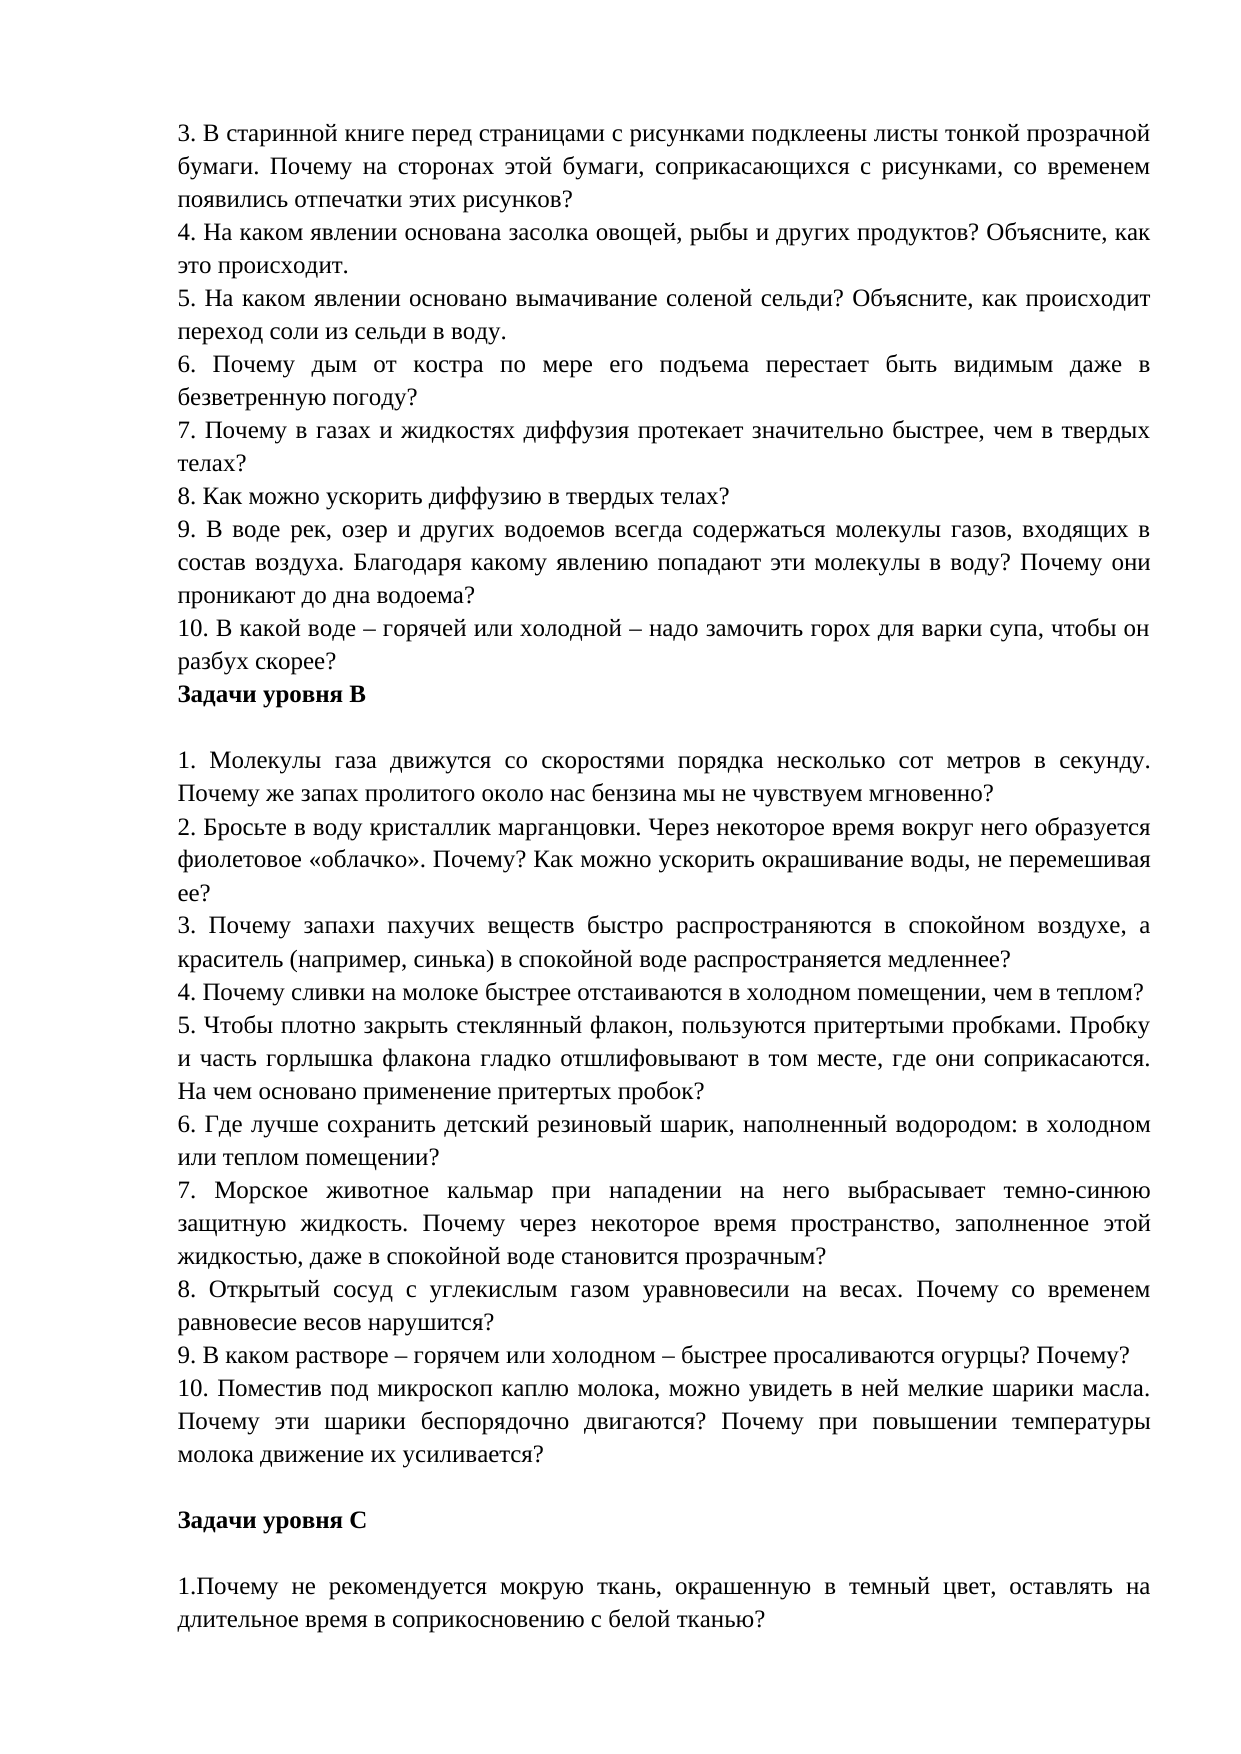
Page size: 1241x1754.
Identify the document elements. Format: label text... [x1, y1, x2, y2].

text 8. Открытый сосуд с углекислым газом уравновесили на весах. Почему со временем равновесие весов нарушится? [177, 1274, 1152, 1336]
text 7. Морское животное кальмар при нападении на него выбрасывает темно-синюю защитную жидкость. Почему через некоторое время пространство, заполненное этой жидкостью, даже в спокойной воде становится прозрачным? [177, 1175, 1152, 1269]
text 5. На каком явлении основано вымачивание соленой сельди? Объясните, как происходит переход соли из сельди в воду. [177, 283, 1152, 345]
text 5. Чтобы плотно закрыть стеклянный флакон, пользуются притертыми пробками. Пробку и часть горлышка флакона гладко отшлифовывают в том месте, где они соприкасаются. На чем основано применение притертых пробок? [177, 1010, 1152, 1104]
text 1.Почему не рекомендуется мокрую ткань, окрашенную в темный цвет, оставлять на длительное время в соприкосновению с белой тканью? [177, 1571, 1152, 1633]
text 6. Почему дым от костра по мере его подъема перестает быть видимым даже в безветренную погоду? [177, 349, 1152, 411]
text 9. В каком растворе – горячем или холодном – быстрее просаливаются огурцы? Почему? [177, 1340, 1152, 1369]
text 3. Почему запахи пахучих веществ быстро распространяются в спокойном воздухе, а краситель (например, синька) в спокойной воде распространяется медленнее? [177, 911, 1152, 972]
text 10. Поместив под микроскоп каплю молока, можно увидеть в ней мелкие шарики масла. Почему эти шарики беспорядочно двигаются? Почему при повышении температуры молока движение их усиливается? [177, 1373, 1152, 1468]
text Задачи уровня С [177, 1505, 1152, 1534]
text 2. Бросьте в воду кристаллик марганцовки. Через некоторое время вокруг него образуется фиолетовое «облачко». Почему? Как можно ускорить окрашивание воды, не перемешивая ее? [177, 812, 1152, 906]
text 4. Почему сливки на молоке быстрее отстаиваются в холодном помещении, чем в теплом? [177, 977, 1152, 1005]
text 3. В старинной книге перед страницами с рисунками подклеены листы тонкой прозрачной бумаги. Почему на сторонах этой бумаги, соприкасающихся с рисунками, со временем появились отпечатки этих рисунков? [177, 118, 1152, 213]
text Задачи уровня В [177, 679, 1152, 708]
text 7. Почему в газах и жидкостях диффузия протекает значительно быстрее, чем в твердых телах? [177, 415, 1152, 477]
text 6. Где лучше сохранить детский резиновый шарик, наполненный водородом: в холодном или теплом помещении? [177, 1109, 1152, 1171]
text 4. На каком явлении основана засолка овощей, рыбы и других продуктов? Объясните, как это происходит. [177, 217, 1152, 279]
text 8. Как можно ускорить диффузию в твердых телах? [177, 481, 1152, 510]
text 1. Молекулы газа движутся со скоростями порядка несколько сот метров в секунду. Почему же запах пролитого около нас бензина мы не чувствуем мгновенно? [177, 746, 1152, 807]
text 10. В какой воде – горячей или холодной – надо замочить горох для варки супа, чтобы он разбух скорее? [177, 613, 1152, 675]
text 9. В воде рек, озер и других водоемов всегда содержаться молекулы газов, входящих в состав воздуха. Благодаря какому явлению попадают эти молекулы в воду? Почему они проникают до дна водоема? [177, 514, 1152, 609]
